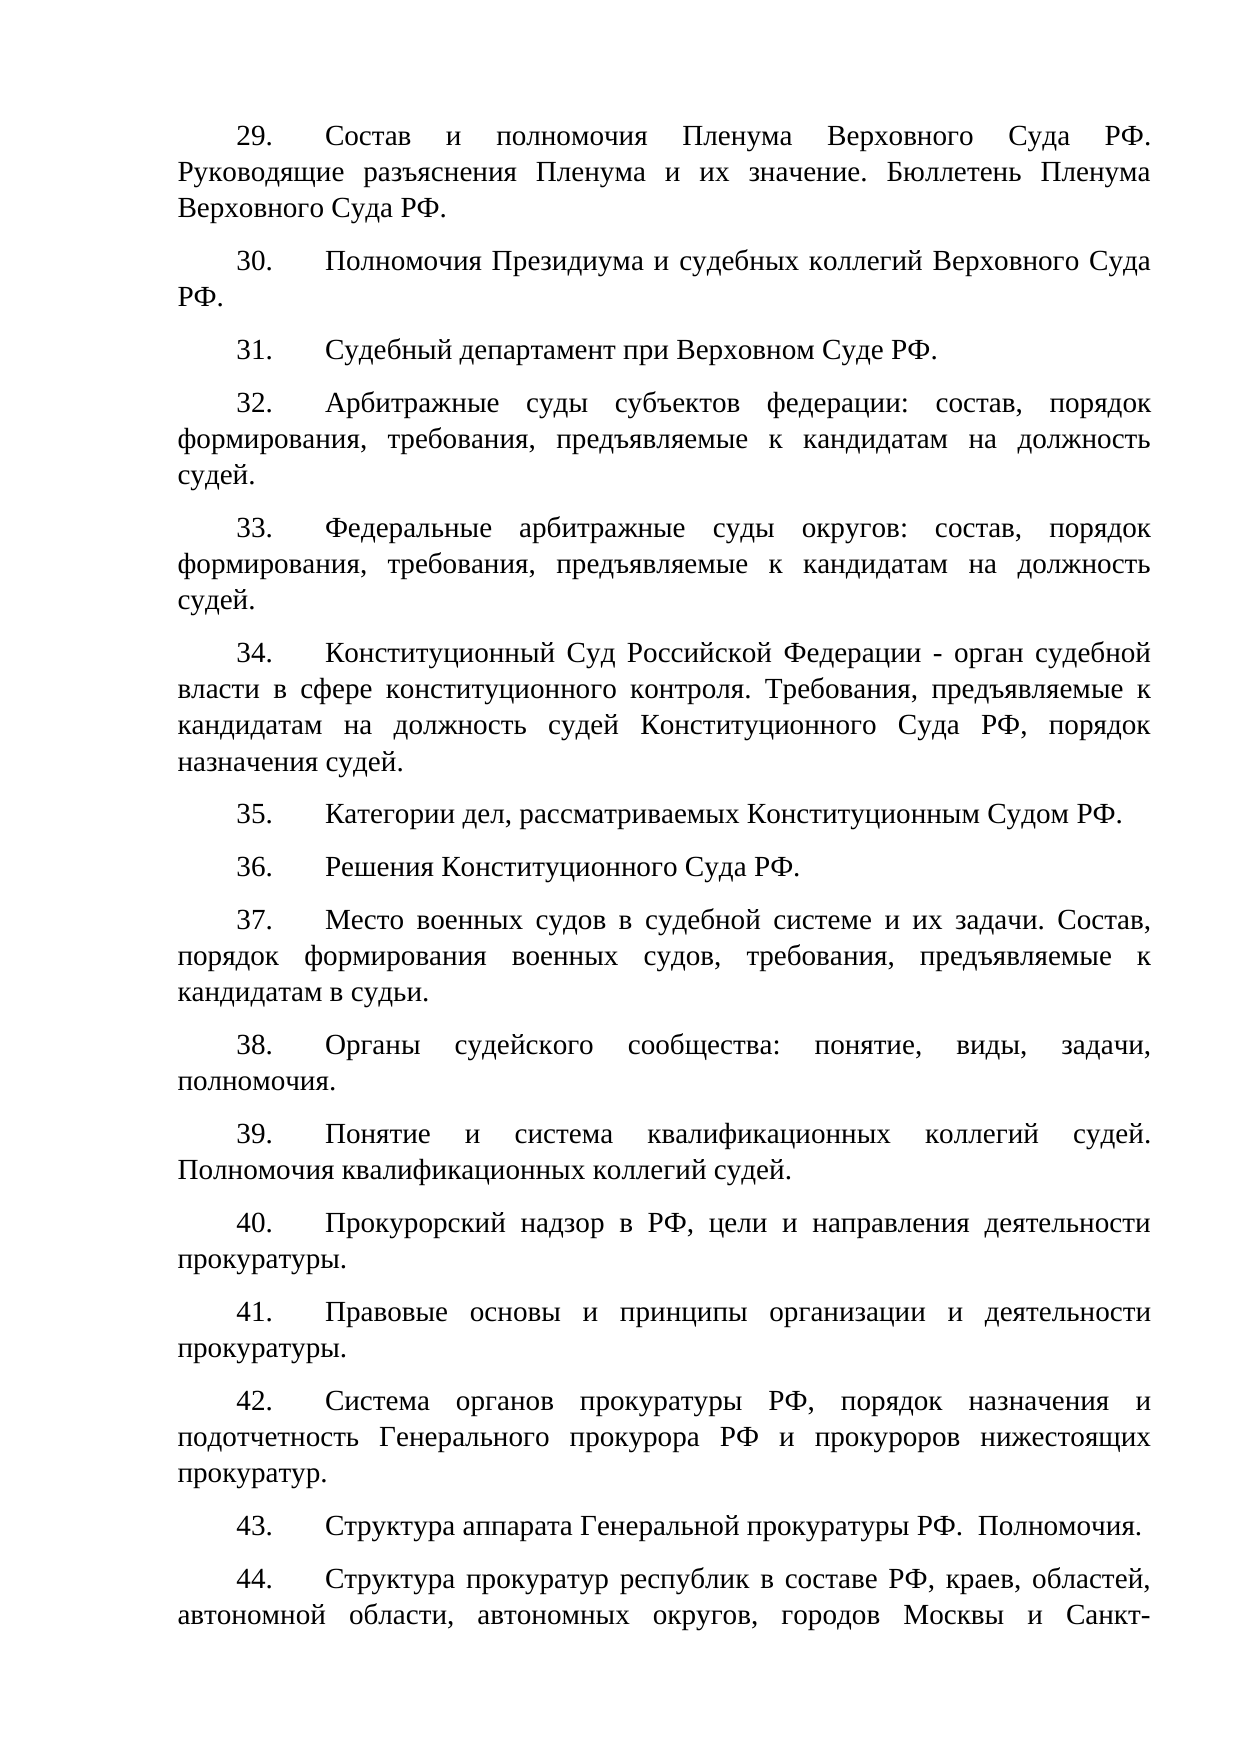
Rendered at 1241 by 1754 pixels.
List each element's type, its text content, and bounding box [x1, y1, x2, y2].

text 32. Арбитражные суды субъектов федерации: состав, порядок формирования, требования, предъявляемые к кандидатам на должность судей. [177, 385, 1152, 491]
text 29. Состав и полномочия Пленума Верховного Суда РФ. Руководящие разъяснения Пленума и их значение. Бюллетень Пленума Верховного Суда РФ. [177, 118, 1152, 224]
text 34. Конституционный Суд Российской Федерации - орган судебной власти в сфере конституционного контроля. Требования, предъявляемые к кандидатам на должность судей Конституционного Суда РФ, порядок назначения судей. [177, 635, 1152, 777]
text 35. Категории дел, рассматриваемых Конституционным Судом РФ. [177, 796, 1152, 830]
text 40. Прокурорский надзор в РФ, цели и направления деятельности прокуратуры. [177, 1205, 1152, 1275]
text 30. Полномочия Президиума и судебных коллегий Верховного Суда РФ. [177, 243, 1152, 313]
text 42. Система органов прокуратуры РФ, порядок назначения и подотчетность Генерального прокурора РФ и прокуроров нижестоящих прокуратур. [177, 1383, 1152, 1489]
text 41. Правовые основы и принципы организации и деятельности прокуратуры. [177, 1294, 1152, 1364]
text 38. Органы судейского сообщества: понятие, виды, задачи, полномочия. [177, 1027, 1152, 1097]
text 33. Федеральные арбитражные суды округов: состав, порядок формирования, требования, предъявляемые к кандидатам на должность судей. [177, 510, 1152, 616]
text 37. Место военных судов в судебной системе и их задачи. Состав, порядок формирования военных судов, требования, предъявляемые к кандидатам в судьи. [177, 902, 1152, 1008]
text 39. Понятие и система квалификационных коллегий судей. Полномочия квалификационных коллегий судей. [177, 1116, 1152, 1186]
text 31. Судебный департамент при Верховном Суде РФ. [177, 332, 1152, 366]
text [177, 1561, 1152, 1631]
text 36. Решения Конституционного Суда РФ. [177, 849, 1152, 883]
text 43. Структура аппарата Генеральной прокуратуры РФ. Полномочия. [177, 1508, 1152, 1542]
